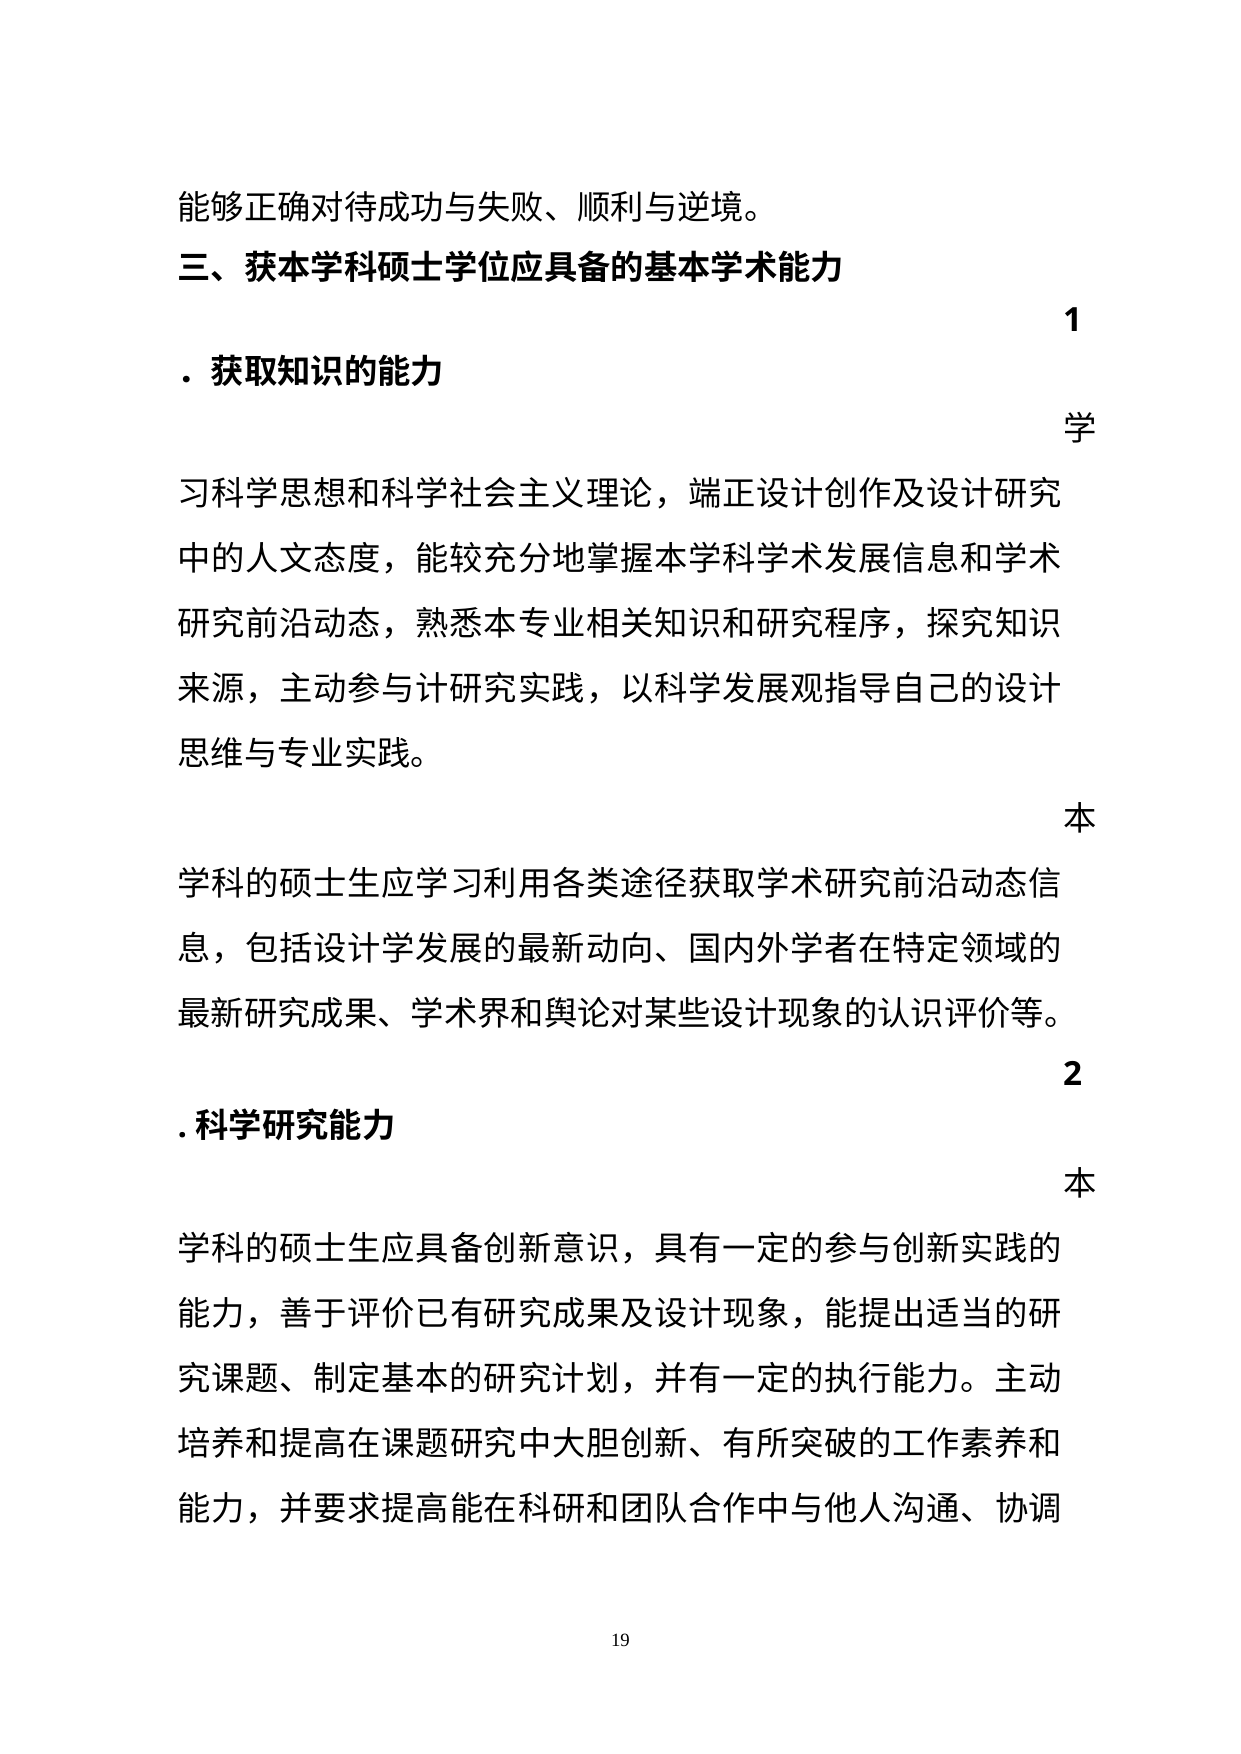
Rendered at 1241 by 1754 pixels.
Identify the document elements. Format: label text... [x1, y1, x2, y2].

text 学习科学思想和科学社会主义理论，端正设计创作及设计研究中的人文态度，能较充分地掌握本学科学术发展信息和学术研究前沿动态，熟悉本专业相关知识和研究程序，探究知识来源，主动参与计研究实践，以科学发展观指导自己的设计思维与专业实践。 [177, 394, 1063, 784]
text 三、获本学科硕士学位应具备的基本学术能力 [177, 238, 1063, 290]
text 本学科的硕士生应学习利用各类途径获取学术研究前沿动态信息，包括设计学发展的最新动向、国内外学者在特定领域的最新研究成果、学术界和舆论对某些设计现象的认识评价等。 [177, 784, 1063, 1044]
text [177, 1148, 1063, 1538]
text 2. 科学研究能力 [177, 1044, 1063, 1148]
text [177, 173, 1063, 238]
text 1．获取知识的能力 [177, 290, 1063, 394]
